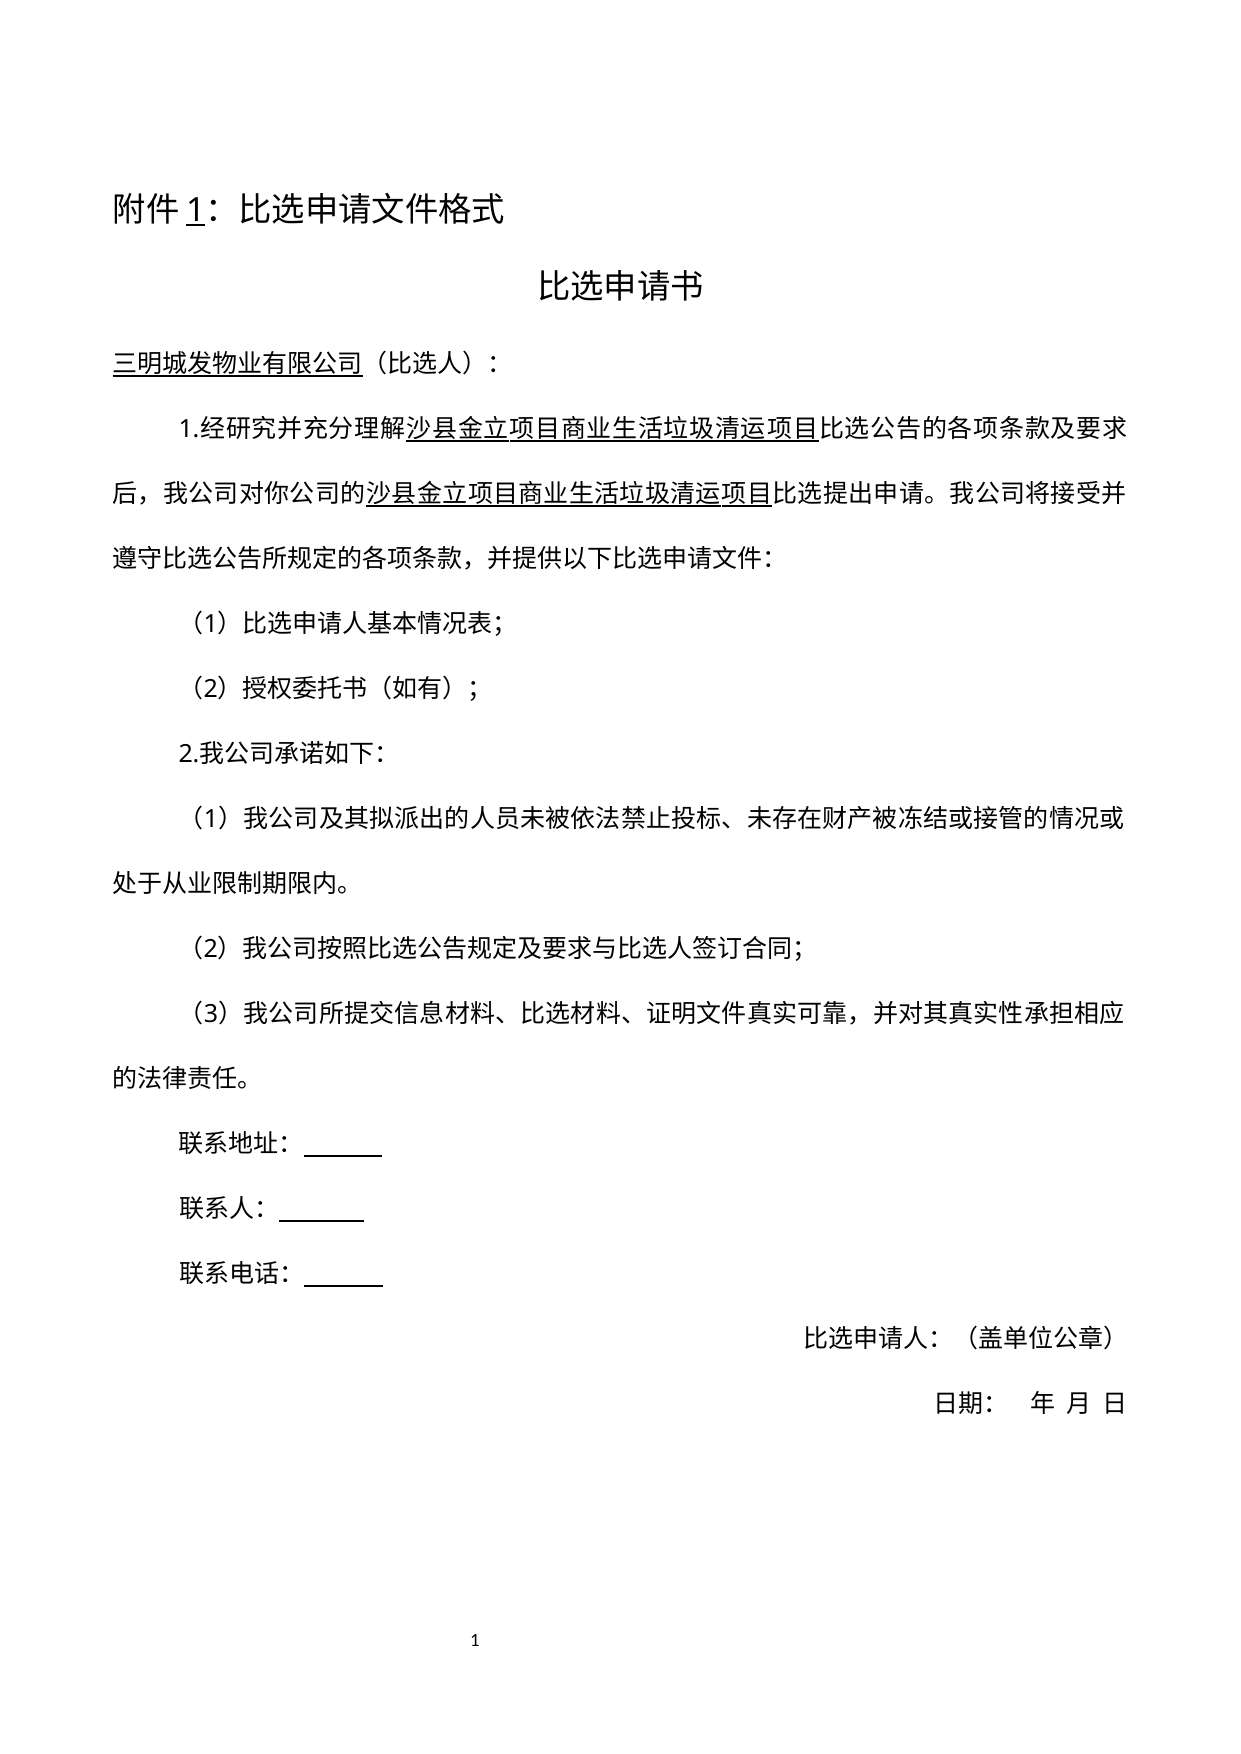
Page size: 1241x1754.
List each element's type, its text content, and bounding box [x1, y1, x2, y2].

text 日期： 年 月 日 [112, 1369, 1128, 1434]
text （2）我公司按照比选公告规定及要求与比选人签订合同； [112, 914, 1128, 979]
text 1.经研究并充分理解沙县金立项目商业生活垃圾清运项目比选公告的各项条款及要求后，我公司对你公司的沙县金立项目商业生活垃圾清运项目比选提出申请。我公司将接受并遵守比选公告所规定的各项条款，并提供以下比选申请文件： [112, 394, 1128, 589]
text 比选申请人：（盖单位公章） [112, 1304, 1128, 1369]
text 附件1：比选申请文件格式 [112, 174, 1128, 239]
text （1）比选申请人基本情况表； [112, 589, 1128, 654]
text 2.我公司承诺如下： [112, 719, 1128, 784]
text 三明城发物业有限公司（比选人）： [112, 329, 1128, 394]
text （1）我公司及其拟派出的人员未被依法禁止投标、未存在财产被冻结或接管的情况或处于从业限制期限内。 [112, 784, 1128, 914]
text 联系人： [112, 1174, 1128, 1239]
text 联系地址： [112, 1109, 1128, 1174]
list 授权委托书（如有）； [112, 654, 1128, 719]
text （3）我公司所提交信息材料、比选材料、证明文件真实可靠，并对其真实性承担相应的法律责任。 [112, 979, 1128, 1109]
text 联系电话： [112, 1239, 1128, 1304]
text 比选申请书 [112, 252, 1128, 317]
